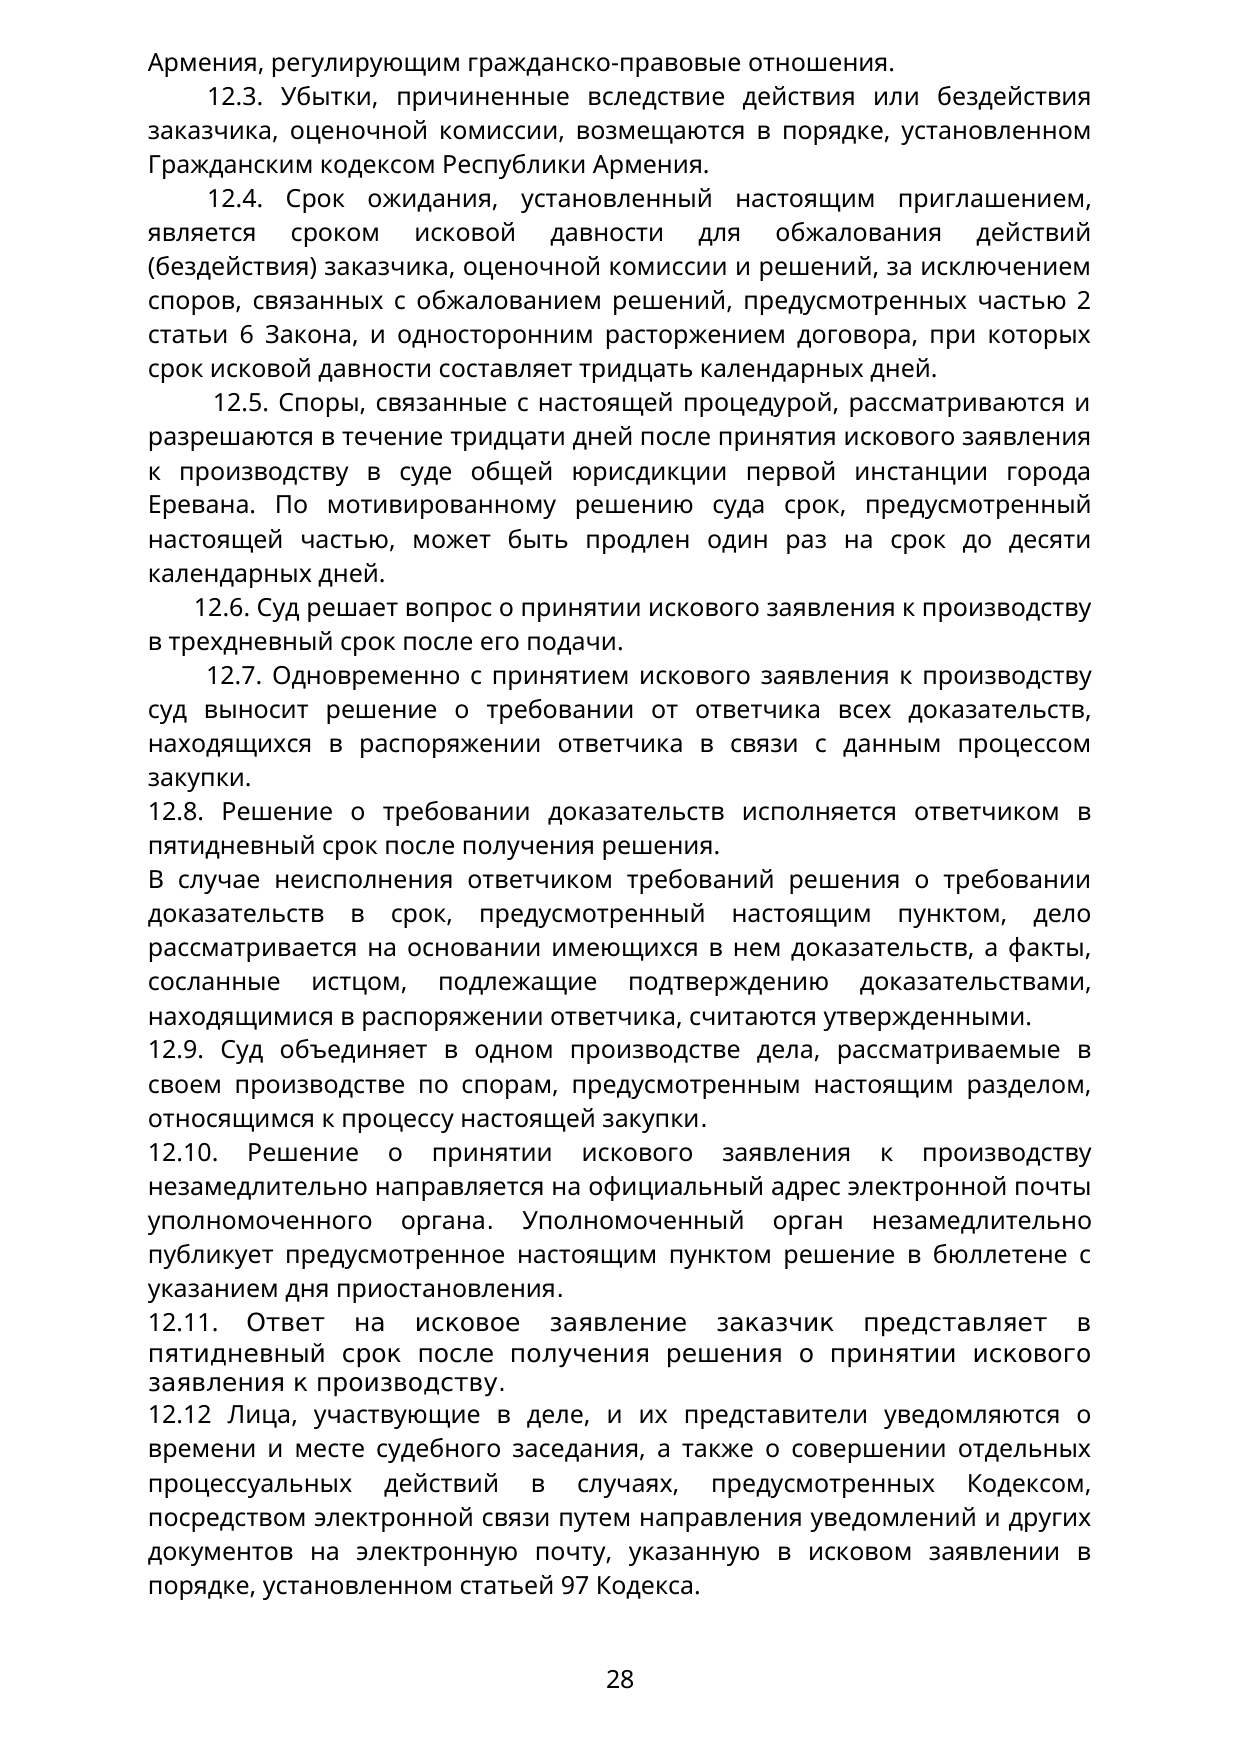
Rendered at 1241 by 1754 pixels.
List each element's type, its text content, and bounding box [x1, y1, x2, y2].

text 12.7. Одновременно с принятием искового заявления к производству суд выносит решение о требовании от ответчика всех доказательств, находящихся в распоряжении ответчика в связи с данным процессом закупки. [148, 657, 1092, 794]
text 12.3. Убытки, причиненные вследствие действия или бездействия заказчика, оценочной комиссии, возмещаются в порядке, установленном Гражданским кодексом Республики Армения. [148, 78, 1092, 181]
text 12.12 Лица, участвующие в деле, и их представители уведомляются о времени и месте судебного заседания, а также о совершении отдельных процессуальных действий в случаях, предусмотренных Кодексом, посредством электронной связи путем направления уведомлений и других документов на электронную почту, указанную в исковом заявлении в порядке, установленном статьей 97 Кодекса. [148, 1397, 1092, 1601]
text 12.9. Суд объединяет в одном производстве дела, рассматриваемые в своем производстве по спорам, предусмотренным настоящим разделом, относящимся к процессу настоящей закупки. [148, 1032, 1092, 1134]
text В случае неисполнения ответчиком требований решения о требовании доказательств в срок, предусмотренный настоящим пунктом, дело рассматривается на основании имеющихся в нем доказательств, а факты, сосланные истцом, подлежащие подтверждению доказательствами, находящимися в распоряжении ответчика, считаются утвержденными. [148, 862, 1092, 1032]
text 12.11. Ответ на исковое заявление заказчик представляет в пятидневный срок после получения решения о принятии искового заявления к производству. [148, 1305, 1092, 1397]
text 12.4. Срок ожидания, установленный настоящим приглашением, является сроком исковой давности для обжалования действий (бездействия) заказчика, оценочной комиссии и решений, за исключением споров, связанных с обжалованием решений, предусмотренных частью 2 статьи 6 Закона, и односторонним расторжением договора, при которых срок исковой давности составляет тридцать календарных дней. [148, 181, 1092, 385]
text 12.6. Суд решает вопрос о принятии искового заявления к производству в трехдневный срок после его подачи. [148, 589, 1092, 657]
text 12.5. Споры, связанные с настоящей процедурой, рассматриваются и разрешаются в течение тридцати дней после принятия искового заявления к производству в суде общей юрисдикции первой инстанции города Еревана. По мотивированному решению суда срок, предусмотренный настоящей частью, может быть продлен один раз на срок до десяти календарных дней. [148, 385, 1092, 589]
text 12.8. Решение о требовании доказательств исполняется ответчиком в пятидневный срок после получения решения. [148, 794, 1092, 862]
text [148, 44, 1092, 78]
text 12.10. Решение о принятии искового заявления к производству незамедлительно направляется на официальный адрес электронной почты уполномоченного органа. Уполномоченный орган незамедлительно публикует предусмотренное настоящим пунктом решение в бюллетене с указанием дня приостановления. [148, 1134, 1092, 1305]
